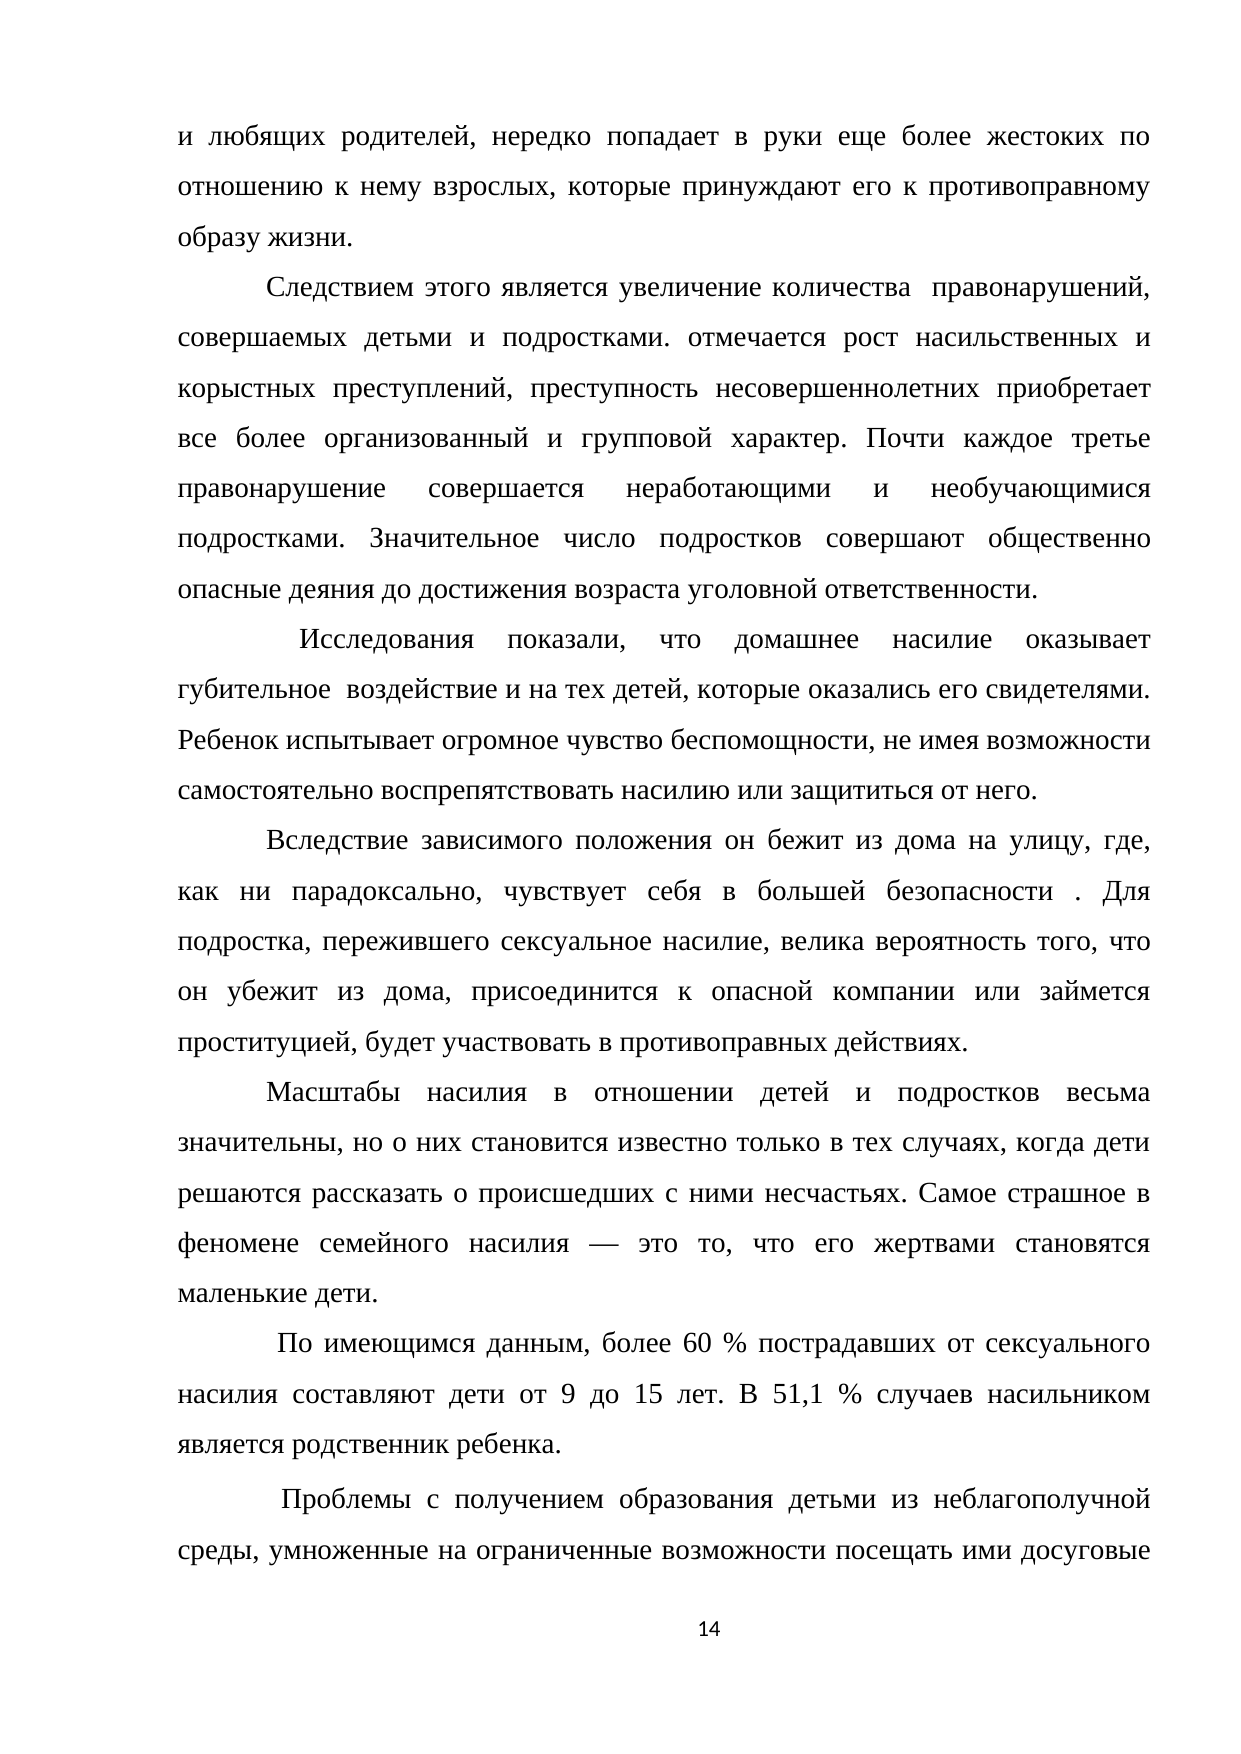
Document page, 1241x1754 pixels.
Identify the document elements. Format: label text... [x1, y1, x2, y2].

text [177, 1482, 1152, 1566]
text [177, 118, 1152, 252]
text Исследования показали, что домашнее насилие оказывает губительное воздействие и на тех детей, которые оказались его свидетелями. Ребенок испытывает огромное чувство беспомощности, не имея возможности самостоятельно воспрепятствовать насилию или защититься от него. [177, 621, 1152, 806]
text Масштабы насилия в отношении детей и подростков весьма значительны, но о них становится известно только в тех случаях, когда дети решаются рассказать о происшедших с ними несчастьях. Самое страшное в феномене семейного насилия — это то, что его жертвами становятся маленькие дети. [177, 1074, 1152, 1309]
text Следствием этого является увеличение количества правонарушений, совершаемых детьми и подростками. отмечается рост насильственных и корыстных преступлений, преступность несовершеннолетних приобретает все более организованный и групповой характер. Почти каждое третье правонарушение совершается неработающими и необучающимися подростками. Значительное число подростков совершают общественно опасные деяния до достижения возраста уголовной ответственности. [177, 269, 1152, 604]
text По имеющимся данным, более 60 % пострадавших от сексуального насилия составляют дети от 9 до 15 лет. В 51,1 % случаев насильником является родственник ребенка. [177, 1326, 1152, 1460]
text Вследствие зависимого положения он бежит из дома на улицу, где, как ни парадоксально, чувствует себя в большей безопасности . Для подростка, пережившего сексуальное насилие, велика вероятность того, что он убежит из дома, присоединится к опасной компании или займется проституцией, будет участвовать в противоправных действиях. [177, 822, 1152, 1057]
